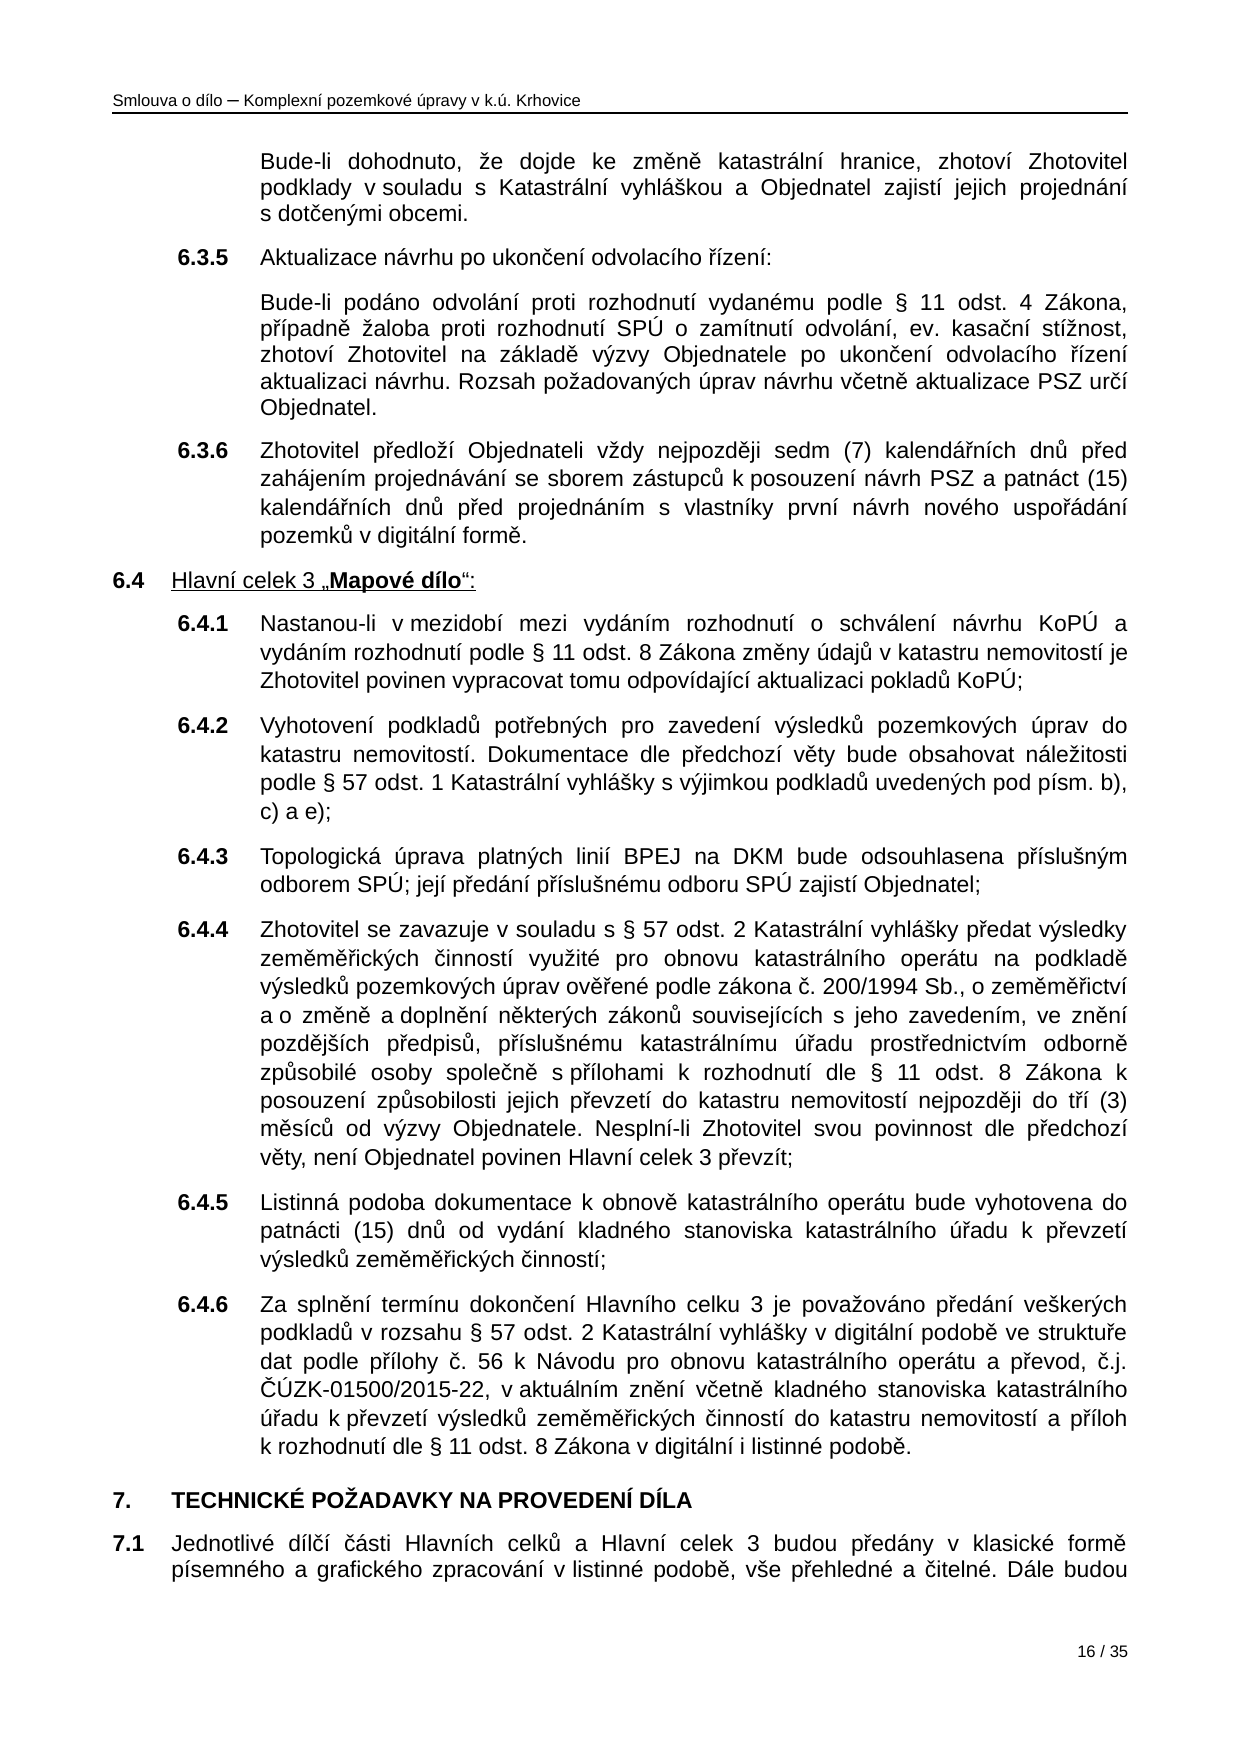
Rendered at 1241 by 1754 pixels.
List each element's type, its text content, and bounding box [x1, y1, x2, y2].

text Aktualizace návrhu po ukončení odvolacího řízení: [177, 243, 1128, 270]
text Technické požadavky na provedení díla [112, 1487, 1128, 1513]
list Bude-li dohodnuto, že dojde ke změně katastrální hranice, zhotoví Zhotovitel podklady v souladu s Katastrální vyhláškou a Objednatel zajistí jejich projednání s dotčenými obcemi. [260, 148, 1128, 227]
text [112, 1529, 1128, 1582]
text Listinná podoba dokumentace k obnově katastrálního operátu bude vyhotovena do patnácti (15) dnů od vydání kladného stanoviska katastrálního úřadu k převzetí výsledků zeměměřických činností; [177, 1189, 1128, 1272]
list Bude-li podáno odvolání proti rozhodnutí vydanému podle § 11 odst. 4 Zákona, případně žaloba proti rozhodnutí SPÚ o zamítnutí odvolání, ev. kasační stížnost, zhotoví Zhotovitel na základě výzvy Objednatele po ukončení odvolacího řízení aktualizaci návrhu. Rozsah požadovaných úprav návrhu včetně aktualizace PSZ určí Objednatel. [260, 288, 1128, 420]
text Vyhotovení podkladů potřebných pro zavedení výsledků pozemkových úprav do katastru nemovitostí. Dokumentace dle předchozí věty bude obsahovat náležitosti podle § 57 odst. 1 Katastrální vyhlášky s výjimkou podkladů uvedených pod písm. b), c) a e); [177, 712, 1128, 824]
text Zhotovitel se zavazuje v souladu s § 57 odst. 2 Katastrální vyhlášky předat výsledky zeměměřických činností využité pro obnovu katastrálního operátu na podkladě výsledků pozemkových úprav ověřené podle zákona č. 200/1994 Sb., o zeměměřictví a o změně a doplnění některých zákonů souvisejících s jeho zavedením, ve znění pozdějších předpisů, příslušnému katastrálnímu úřadu prostřednictvím odborně způsobilé osoby společně s přílohami k rozhodnutí dle § 11 odst. 8 Zákona k posouzení způsobilosti jejich převzetí do katastru nemovitostí nejpozději do tří (3) měsíců od výzvy Objednatele. Nesplní-li Zhotovitel svou povinnost dle předchozí věty, není Objednatel povinen Hlavní celek 3 převzít; [177, 916, 1128, 1170]
text Hlavní celek 3 „Mapové dílo“: [112, 567, 1128, 594]
text Nastanou-li v mezidobí mezi vydáním rozhodnutí o schválení návrhu KoPÚ a vydáním rozhodnutí podle § 11 odst. 8 Zákona změny údajů v katastru nemovitostí je Zhotovitel povinen vypracovat tomu odpovídající aktualizaci pokladů KoPÚ; [177, 610, 1128, 694]
text Topologická úprava platných linií BPEJ na DKM bude odsouhlasena příslušným odborem SPÚ; její předání příslušnému odboru SPÚ zajistí Objednatel; [177, 843, 1128, 898]
text Za splnění termínu dokončení Hlavního celku 3 je považováno předání veškerých podkladů v rozsahu § 57 odst. 2 Katastrální vyhlášky v digitální podobě ve struktuře dat podle přílohy č. 56 k Návodu pro obnovu katastrálního operátu a převod, č.j. ČÚZK-01500/2015-22, v aktuálním znění včetně kladného stanoviska katastrálního úřadu k převzetí výsledků zeměměřických činností do katastru nemovitostí a příloh k rozhodnutí dle § 11 odst. 8 Zákona v digitální i listinné podobě. [177, 1291, 1128, 1459]
text Zhotovitel předloží Objednateli vždy nejpozději sedm (7) kalendářních dnů před zahájením projednávání se sborem zástupců k posouzení návrh PSZ a patnáct (15) kalendářních dnů před projednáním s vlastníky první návrh nového uspořádání pozemků v digitální formě. [177, 437, 1128, 549]
